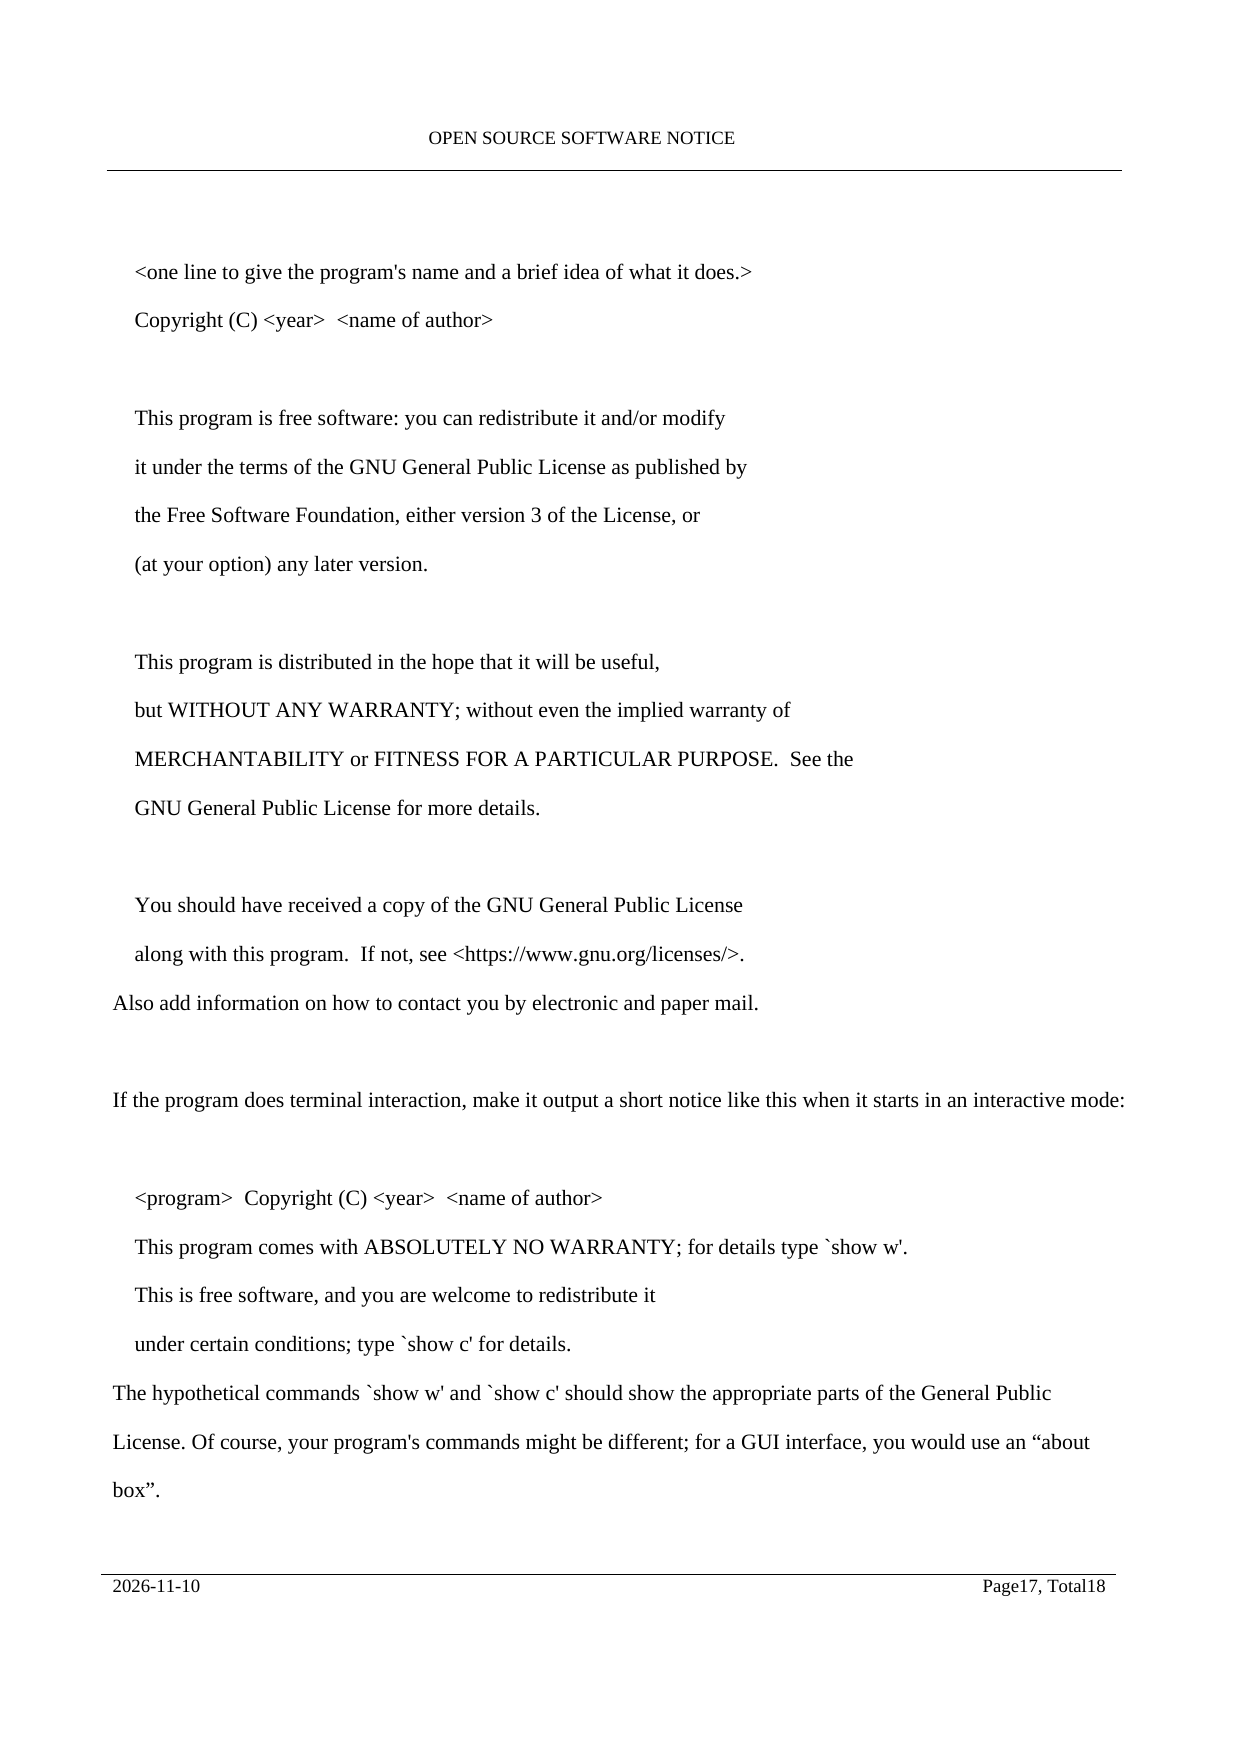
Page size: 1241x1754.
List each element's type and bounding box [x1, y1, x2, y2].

text [112, 206, 1128, 1506]
